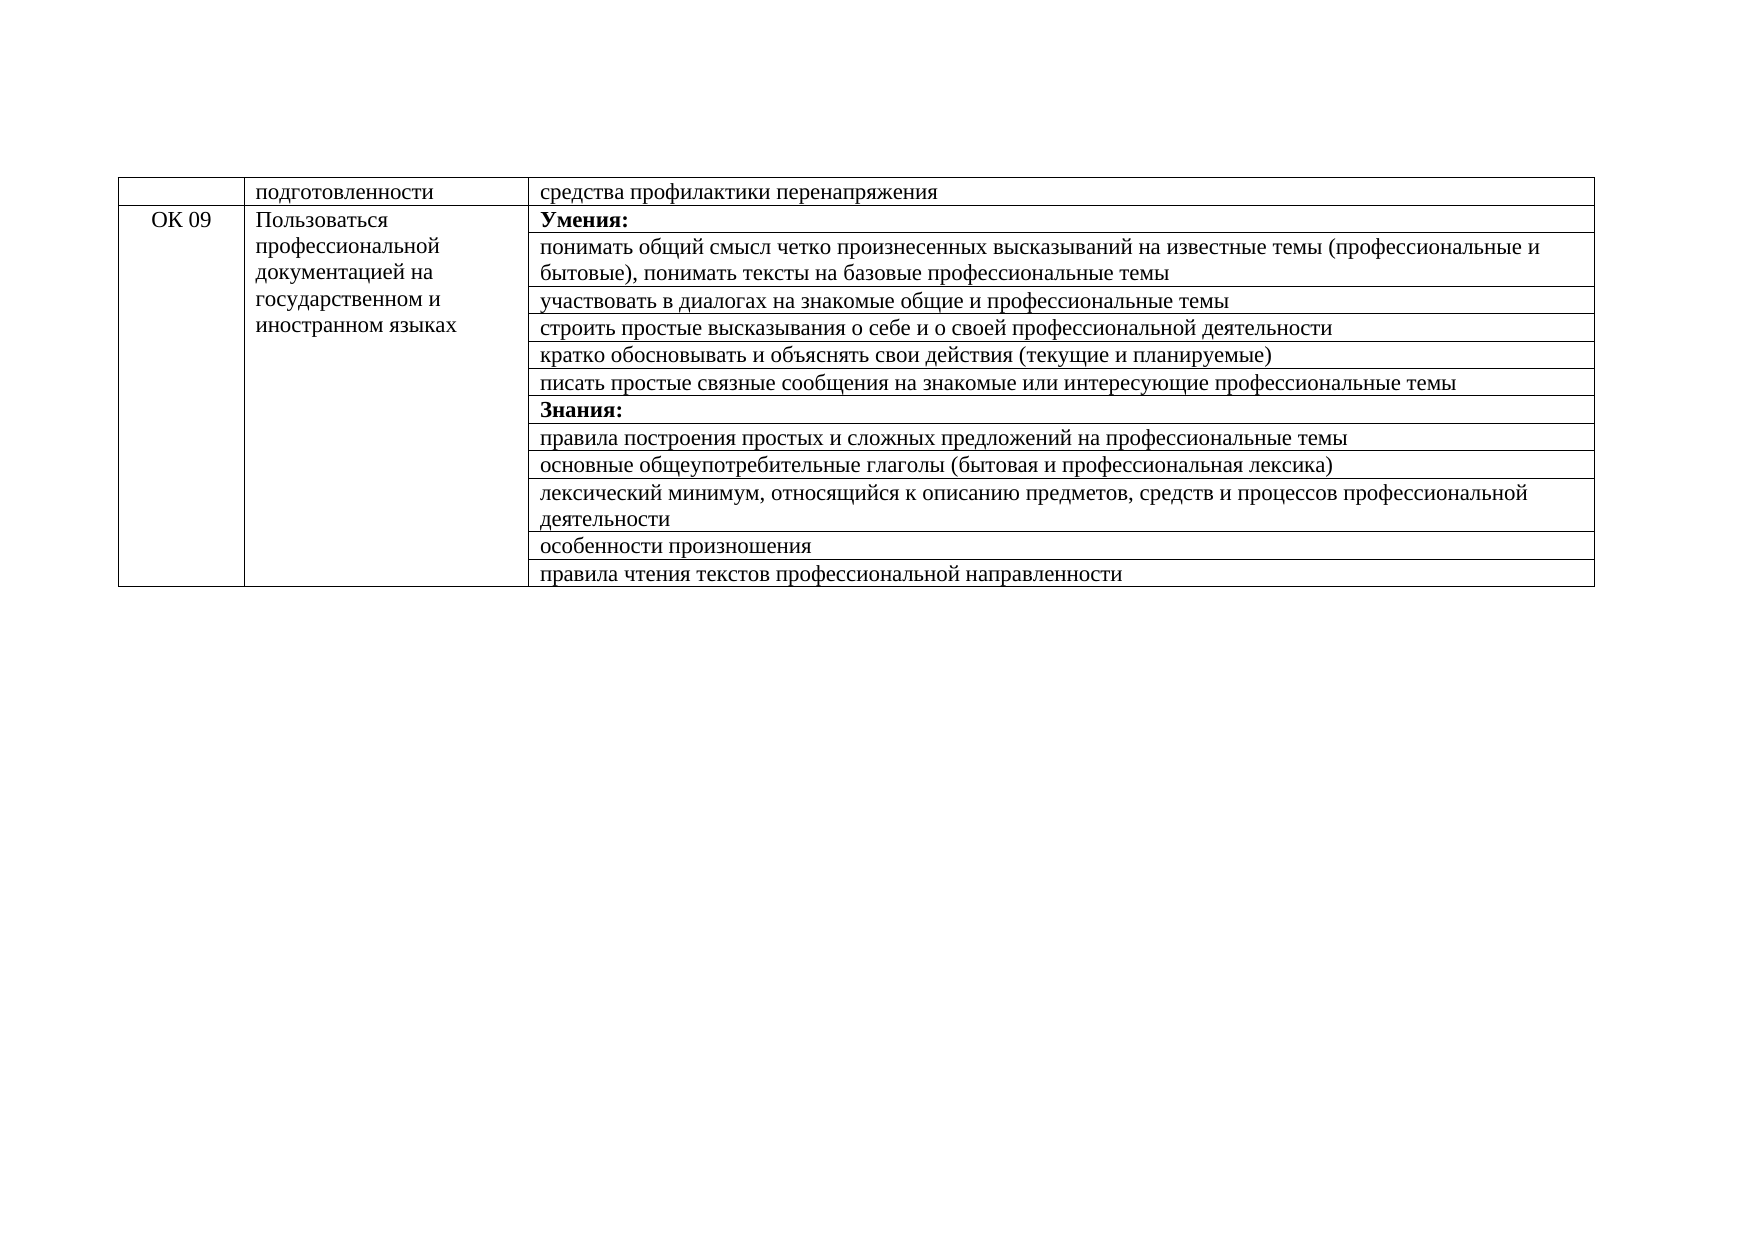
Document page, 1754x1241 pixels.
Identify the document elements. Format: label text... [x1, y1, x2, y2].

table_cell Пользоваться профессиональной документацией на государственном и иностранном языках [245, 206, 528, 586]
table_cell участвовать в диалогах на знакомые общие и профессиональные темы [529, 287, 1594, 313]
table_cell строить простые высказывания о себе и о своей профессиональной деятельности [529, 314, 1594, 341]
table_cell Умения: [529, 206, 1594, 232]
table_cell понимать общий смысл четко произнесенных высказываний на известные темы (профессиональные и бытовые), понимать тексты на базовые профессиональные темы [529, 233, 1594, 286]
table_cell особенности произношения [529, 532, 1594, 559]
table_cell основные общеупотребительные глаголы (бытовая и профессиональная лексика) [529, 451, 1594, 477]
table_cell лексический минимум, относящийся к описанию предметов, средств и процессов профессиональной деятельности [529, 479, 1594, 531]
table_cell писать простые связные сообщения на знакомые или интересующие профессиональные темы [529, 369, 1594, 395]
table_cell правила построения простых и сложных предложений на профессиональные темы [529, 424, 1594, 450]
table_cell средства профилактики перенапряжения [529, 178, 1594, 204]
table_cell ОК 09 [119, 206, 244, 586]
table_cell Знания: [529, 396, 1594, 423]
table_cell кратко обосновывать и объяснять свои действия (текущие и планируемые) [529, 342, 1594, 368]
table_cell правила чтения текстов профессиональной направленности [529, 560, 1594, 586]
